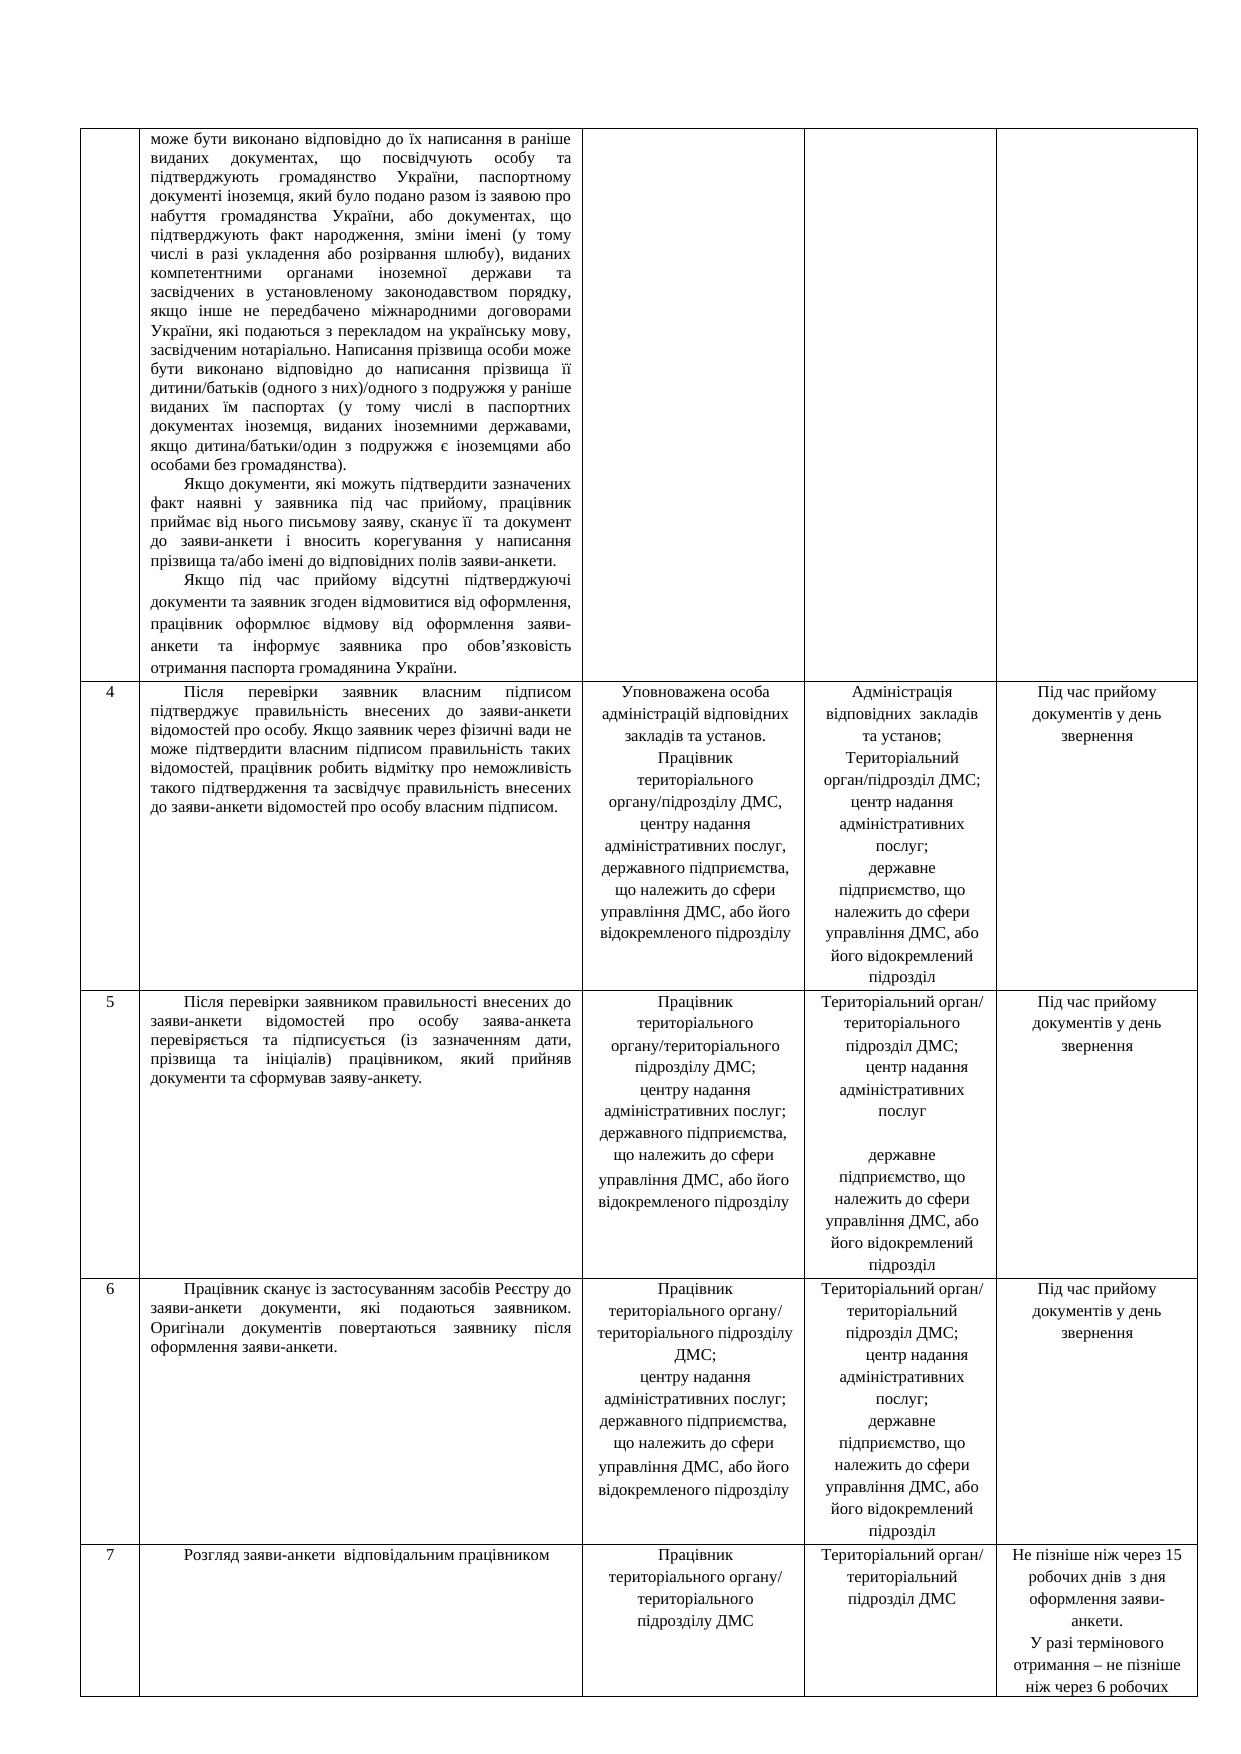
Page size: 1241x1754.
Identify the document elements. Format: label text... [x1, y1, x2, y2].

table_cell 3 [81, 129, 139, 681]
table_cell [997, 1545, 1197, 1696]
table_cell Під час прийому документів у день звернення [997, 991, 1197, 1278]
table_cell Під час прийому документів у день звернення [997, 1279, 1197, 1544]
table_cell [805, 129, 996, 681]
table_cell Після перевірки заявником правильності внесених до заяви-анкети відомостей про особу заява-анкета перевіряється та підписується (із зазначенням дати, прізвища та ініціалів) працівником, який прийняв документи та сформував заяву-анкету. [140, 991, 582, 1278]
table_cell 7 [81, 1545, 139, 1696]
table_cell Під час прийому документів у день звернення [997, 682, 1197, 990]
table_cell Працівник сканує із застосуванням засобів Реєстру до заяви-анкети документи, які подаються заявником. Оригінали документів повертаються заявнику після оформлення заяви-анкети. [140, 1279, 582, 1544]
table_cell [583, 1545, 804, 1696]
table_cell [583, 129, 804, 681]
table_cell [140, 1545, 582, 1696]
table_cell 6 [81, 1279, 139, 1544]
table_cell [140, 129, 582, 681]
table_cell Територіальний орган/ територіального підрозділ ДМС; центр надання адміністративних послуг державне підприємство, що належить до сфери управління ДМС, або його відокремлений підрозділ [805, 991, 996, 1278]
table_cell Після перевірки заявник власним підписом підтверджує правильність внесених до заяви-анкети відомостей про особу. Якщо заявник через фізичні вади не може підтвердити власним підписом правильність таких відомостей, працівник робить відмітку про неможливість такого підтвердження та засвідчує правильність внесених до заяви-анкети відомостей про особу власним підписом. [140, 682, 582, 990]
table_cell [997, 129, 1197, 681]
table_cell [805, 1545, 996, 1696]
table_cell 4 [81, 682, 139, 990]
table_cell Уповноважена особа адміністрацій відповідних закладів та установ. Працівник територіального органу/підрозділу ДМС, центру надання адміністративних послуг, державного підприємства, що належить до сфери управління ДМС, або його відокремленого підрозділу [583, 682, 804, 990]
table_cell Адміністрація відповідних закладів та установ; Територіальний орган/підрозділ ДМС; центр надання адміністративних послуг; державне підприємство, що належить до сфери управління ДМС, або його відокремлений підрозділ [805, 682, 996, 990]
table_cell Територіальний орган/ територіальний підрозділ ДМС; центр надання адміністративних послуг; державне підприємство, що належить до сфери управління ДМС, або його відокремлений підрозділ [805, 1279, 996, 1544]
table_cell 5 [81, 991, 139, 1278]
